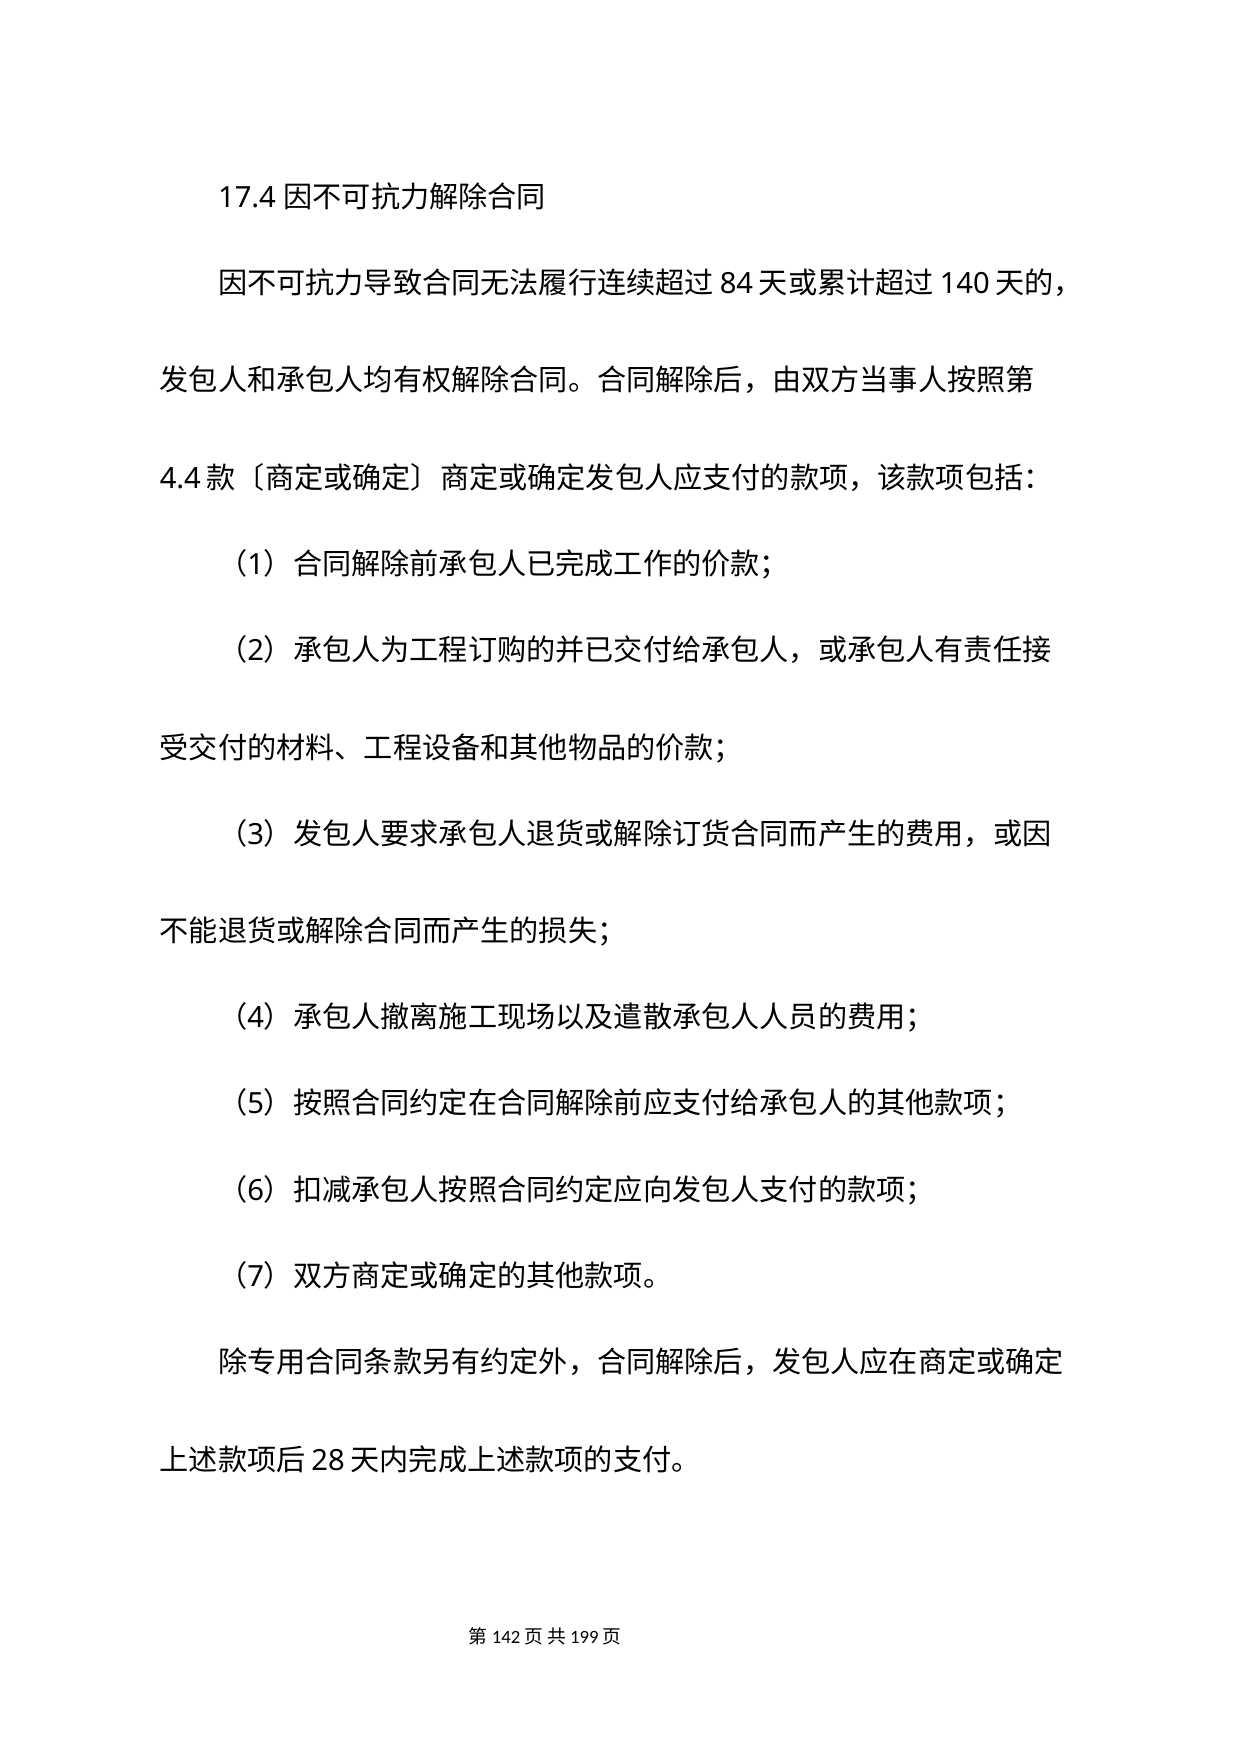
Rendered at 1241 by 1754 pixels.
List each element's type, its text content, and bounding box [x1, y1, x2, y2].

text （4）承包人撤离施工现场以及遣散承包人人员的费用； [159, 983, 1078, 1048]
text （3）发包人要求承包人退货或解除订货合同而产生的费用，或因不能退货或解除合同而产生的损失； [159, 799, 1078, 962]
text 除专用合同条款另有约定外，合同解除后，发包人应在商定或确定上述款项后28天内完成上述款项的支付。 [159, 1327, 1078, 1490]
subtitle 17.4 因不可抗力解除合同 [159, 162, 1078, 227]
text 因不可抗力导致合同无法履行连续超过84天或累计超过140天的，发包人和承包人均有权解除合同。合同解除后，由双方当事人按照第4.4款〔商定或确定〕商定或确定发包人应支付的款项，该款项包括： [159, 248, 1078, 508]
text （1）合同解除前承包人已完成工作的价款； [159, 529, 1078, 594]
text （5）按照合同约定在合同解除前应支付给承包人的其他款项； [159, 1069, 1078, 1134]
text （7）双方商定或确定的其他款项。 [159, 1241, 1078, 1306]
text （2）承包人为工程订购的并已交付给承包人，或承包人有责任接受交付的材料、工程设备和其他物品的价款； [159, 615, 1078, 778]
text （6）扣减承包人按照合同约定应向发包人支付的款项； [159, 1155, 1078, 1220]
